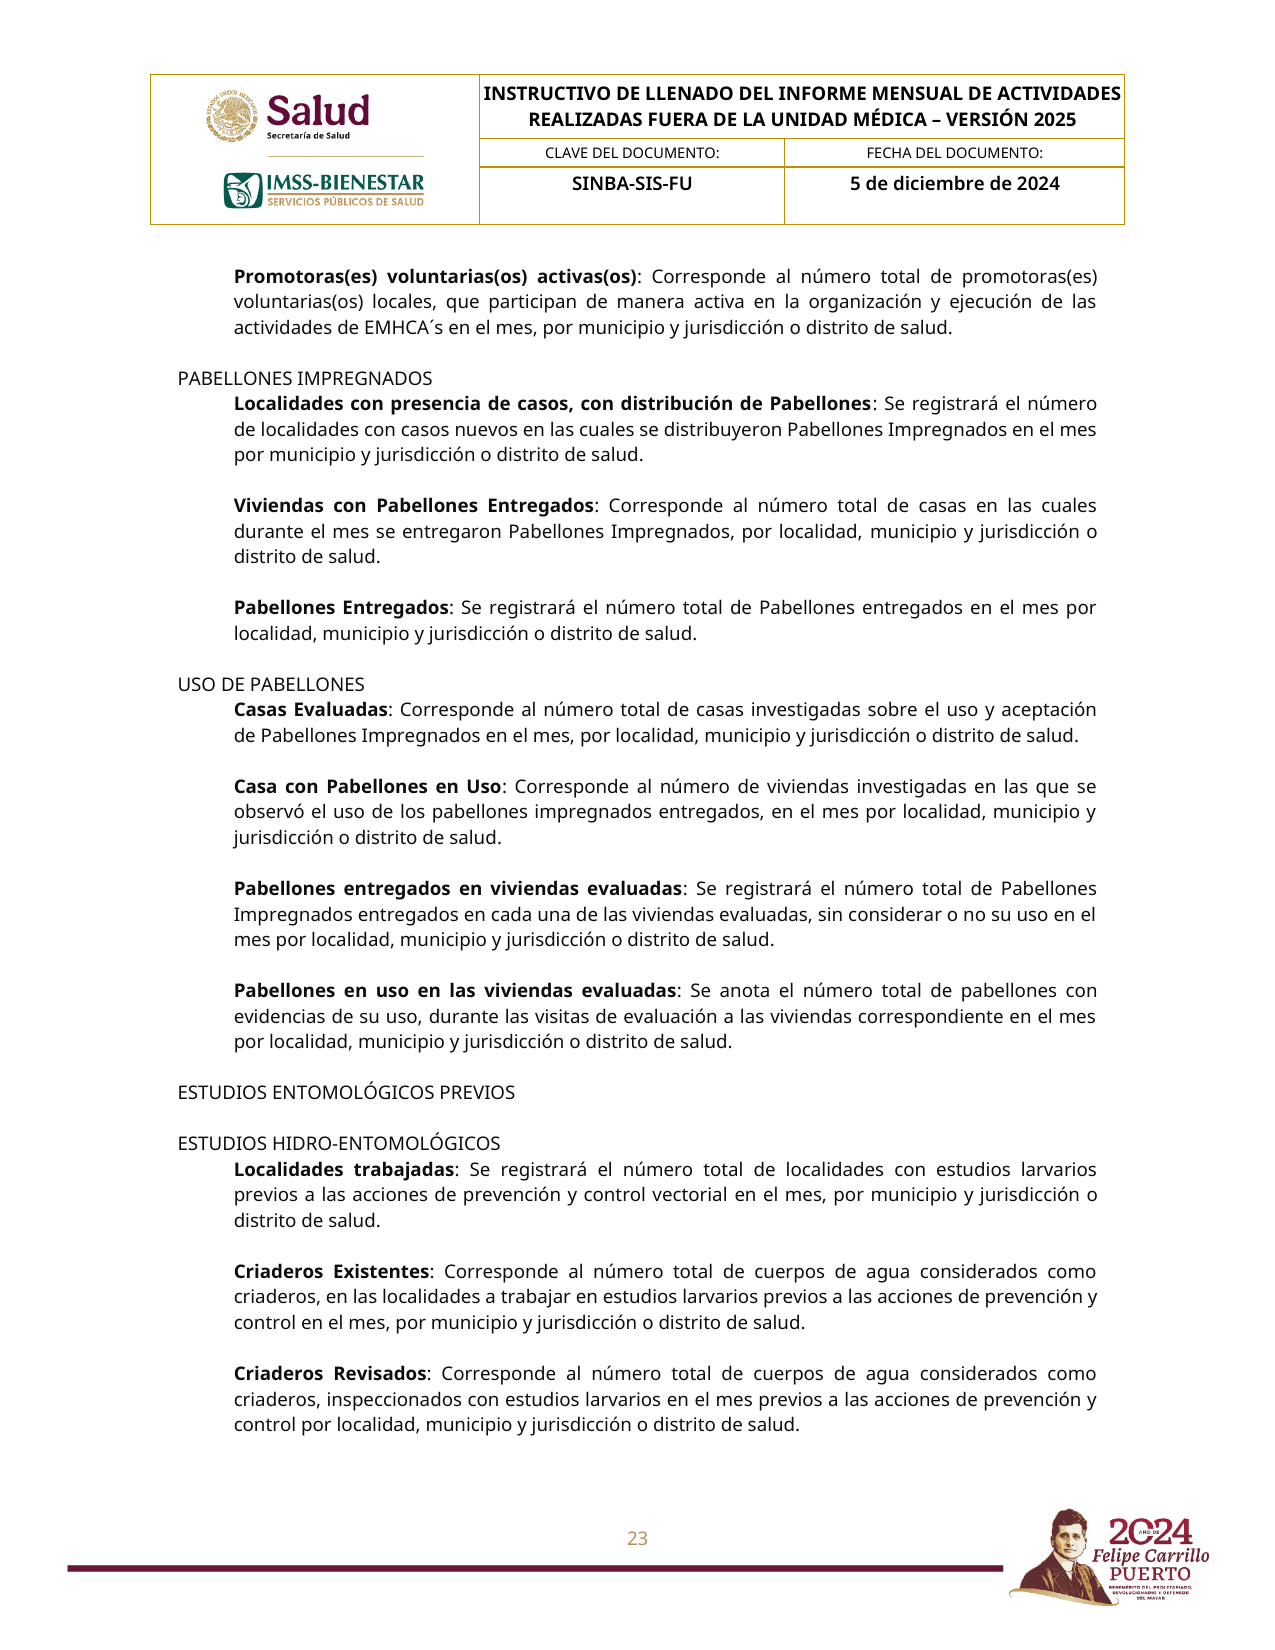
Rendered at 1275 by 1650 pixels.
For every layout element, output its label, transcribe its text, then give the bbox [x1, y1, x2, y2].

text Viviendas con Pabellones Entregados: Corresponde al número total de casas en las cuales durante el mes se entregaron Pabellones Impregnados, por localidad, municipio y jurisdicción o distrito de salud. [233, 493, 1098, 569]
text Pabellones entregados en viviendas evaluadas: Se registrará el número total de Pabellones Impregnados entregados en cada una de las viviendas evaluadas, sin considerar o no su uso en el mes por localidad, municipio y jurisdicción o distrito de salud. [233, 875, 1098, 952]
text Localidades con presencia de casos, con distribución de Pabellones: Se registrará el número de localidades con casos nuevos en las cuales se distribuyeron Pabellones Impregnados en el mes por municipio y jurisdicción o distrito de salud. [233, 391, 1098, 467]
text Casas Evaluadas: Corresponde al número total de casas investigadas sobre el uso y aceptación de Pabellones Impregnados en el mes, por localidad, municipio y jurisdicción o distrito de salud. [233, 697, 1098, 748]
text Pabellones en uso en las viviendas evaluadas: Se anota el número total de pabellones con evidencias de su uso, durante las visitas de evaluación a las viviendas correspondiente en el mes por localidad, municipio y jurisdicción o distrito de salud. [233, 977, 1098, 1054]
text Pabellones Entregados: Se registrará el número total de Pabellones entregados en el mes por localidad, municipio y jurisdicción o distrito de salud. [233, 595, 1098, 646]
picture [0, 1497, 1275, 1650]
picture [206, 90, 424, 209]
text Localidades trabajadas: Se registrará el número total de localidades con estudios larvarios previos a las acciones de prevención y control vectorial en el mes, por municipio y jurisdicción o distrito de salud. [233, 1156, 1098, 1233]
text Criaderos Revisados: Corresponde al número total de cuerpos de agua considerados como criaderos, inspeccionados con estudios larvarios en el mes previos a las acciones de prevención y control por localidad, municipio y jurisdicción o distrito de salud. [233, 1360, 1098, 1437]
text USO DE PABELLONES [177, 671, 1098, 697]
text ESTUDIOS ENTOMOLÓGICOS PREVIOS [177, 1079, 1098, 1105]
text Criaderos Existentes: Corresponde al número total de cuerpos de agua considerados como criaderos, en las localidades a trabajar en estudios larvarios previos a las acciones de prevención y control en el mes, por municipio y jurisdicción o distrito de salud. [233, 1258, 1098, 1335]
text ESTUDIOS HIDRO-ENTOMOLÓGICOS [177, 1131, 1098, 1156]
text Casa con Pabellones en Uso: Corresponde al número de viviendas investigadas en las que se observó el uso de los pabellones impregnados entregados, en el mes por localidad, municipio y jurisdicción o distrito de salud. [233, 773, 1098, 850]
text PABELLONES IMPREGNADOS [177, 365, 1098, 391]
text Promotoras(es) voluntarias(os) activas(os): Corresponde al número total de promotoras(es) voluntarias(os) locales, que participan de manera activa en la organización y ejecución de las actividades de EMHCA´s en el mes, por municipio y jurisdicción o distrito de salud. [233, 263, 1098, 339]
